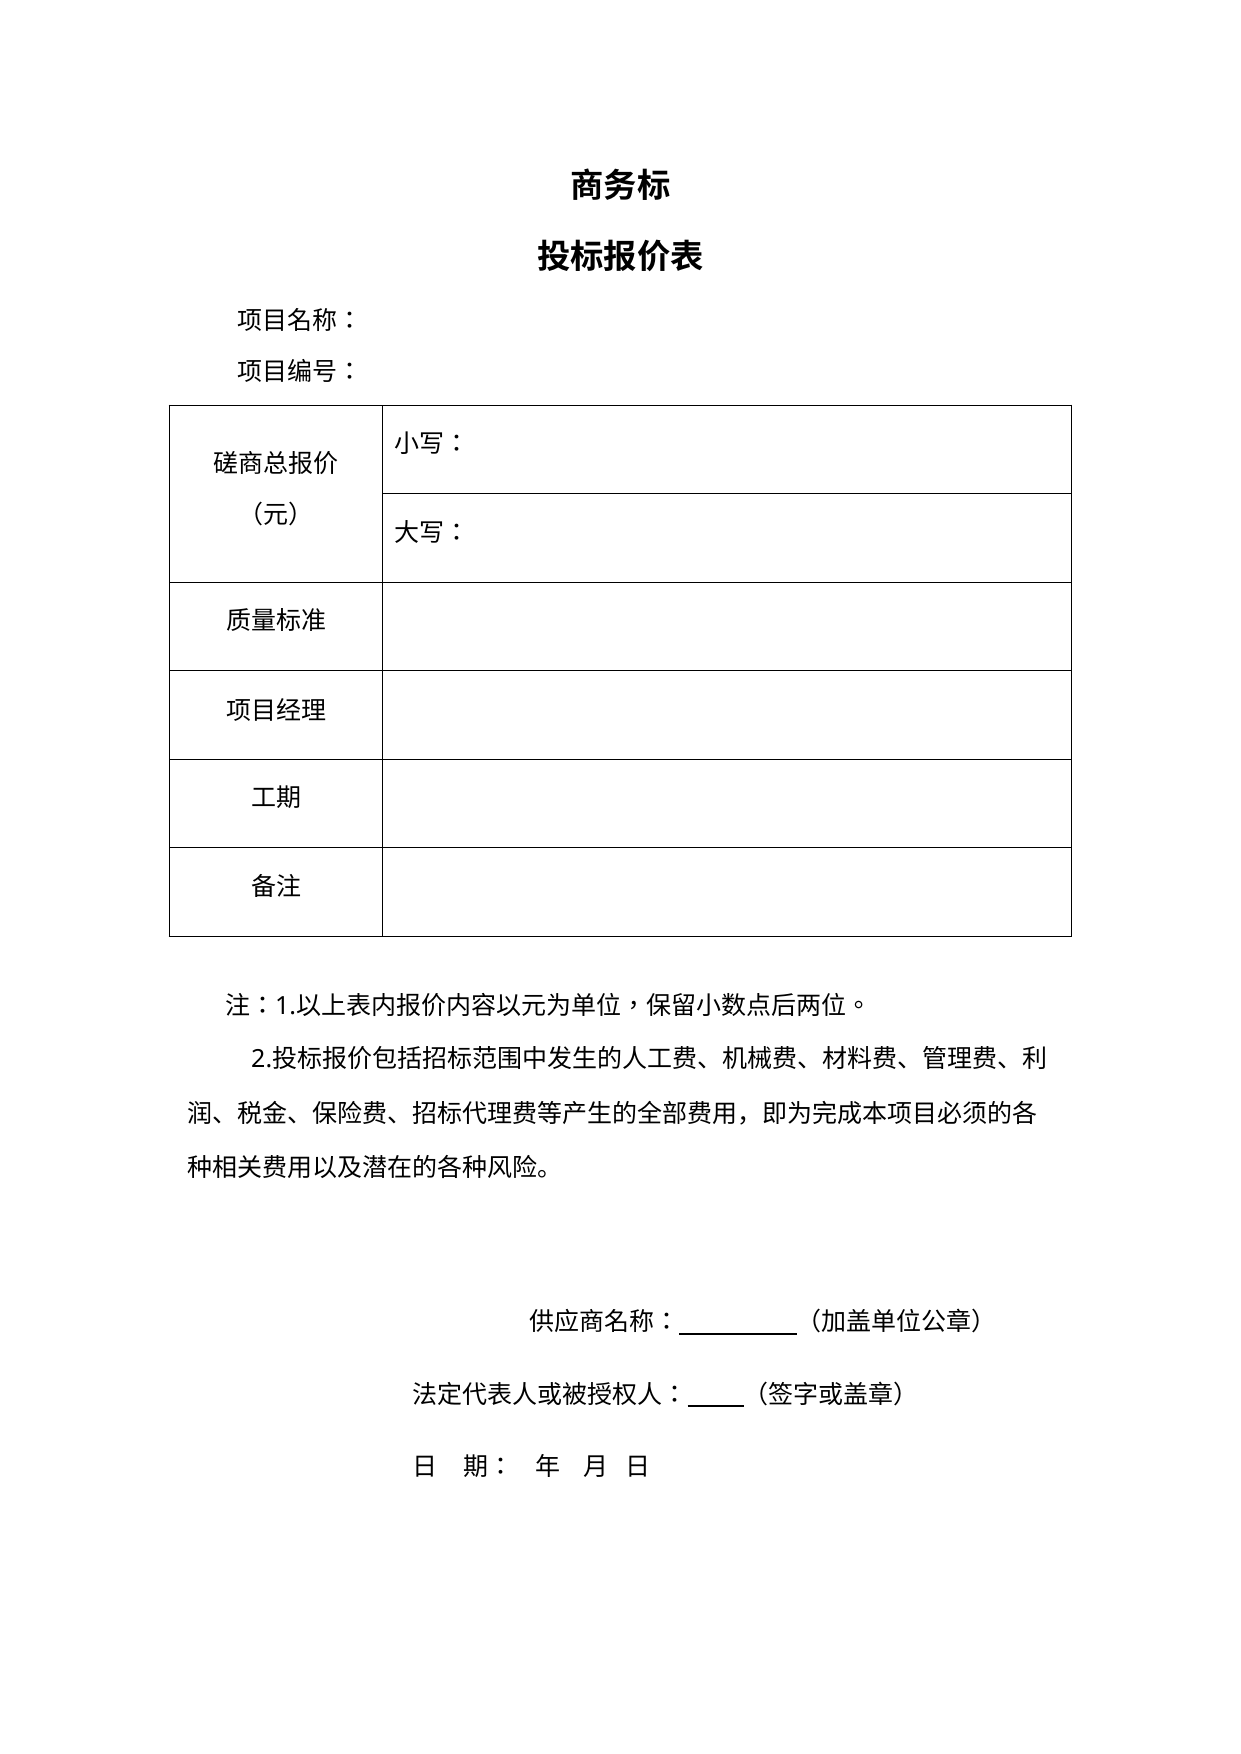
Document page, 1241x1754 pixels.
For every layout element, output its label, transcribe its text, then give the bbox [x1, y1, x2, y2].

table_cell 质量标准 [170, 583, 382, 670]
table_cell [383, 848, 1071, 936]
text 商务标 [187, 162, 1053, 207]
text 项目编号： [187, 353, 1053, 387]
table_cell [383, 760, 1071, 847]
table_header 磋商总报价（元） [170, 406, 382, 582]
text 供应商名称： （加盖单位公章） [187, 1304, 996, 1338]
table_cell 项目经理 [170, 671, 382, 759]
table_header 小写： [383, 406, 1071, 493]
table_cell 大写： [383, 494, 1071, 582]
text 2.投标报价包括招标范围中发生的人工费、机械费、材料费、管理费、利润、税金、保险费、招标代理费等产生的全部费用，即为完成本项目必须的各种相关费用以及潜在的各种风险。 [187, 1039, 1053, 1184]
table_cell 工期 [170, 760, 382, 847]
table_cell 备注 [170, 848, 382, 936]
table_cell [383, 583, 1071, 670]
text 日 期： 年 月 日 [187, 1447, 996, 1483]
text 项目名称： [187, 302, 1053, 336]
table_cell [383, 671, 1071, 759]
text 注：1.以上表内报价内容以元为单位，保留小数点后两位。 [187, 988, 1053, 1022]
text 法定代表人或被授权人： （签字或盖章） [187, 1374, 996, 1411]
text 投标报价表 [187, 230, 1053, 278]
